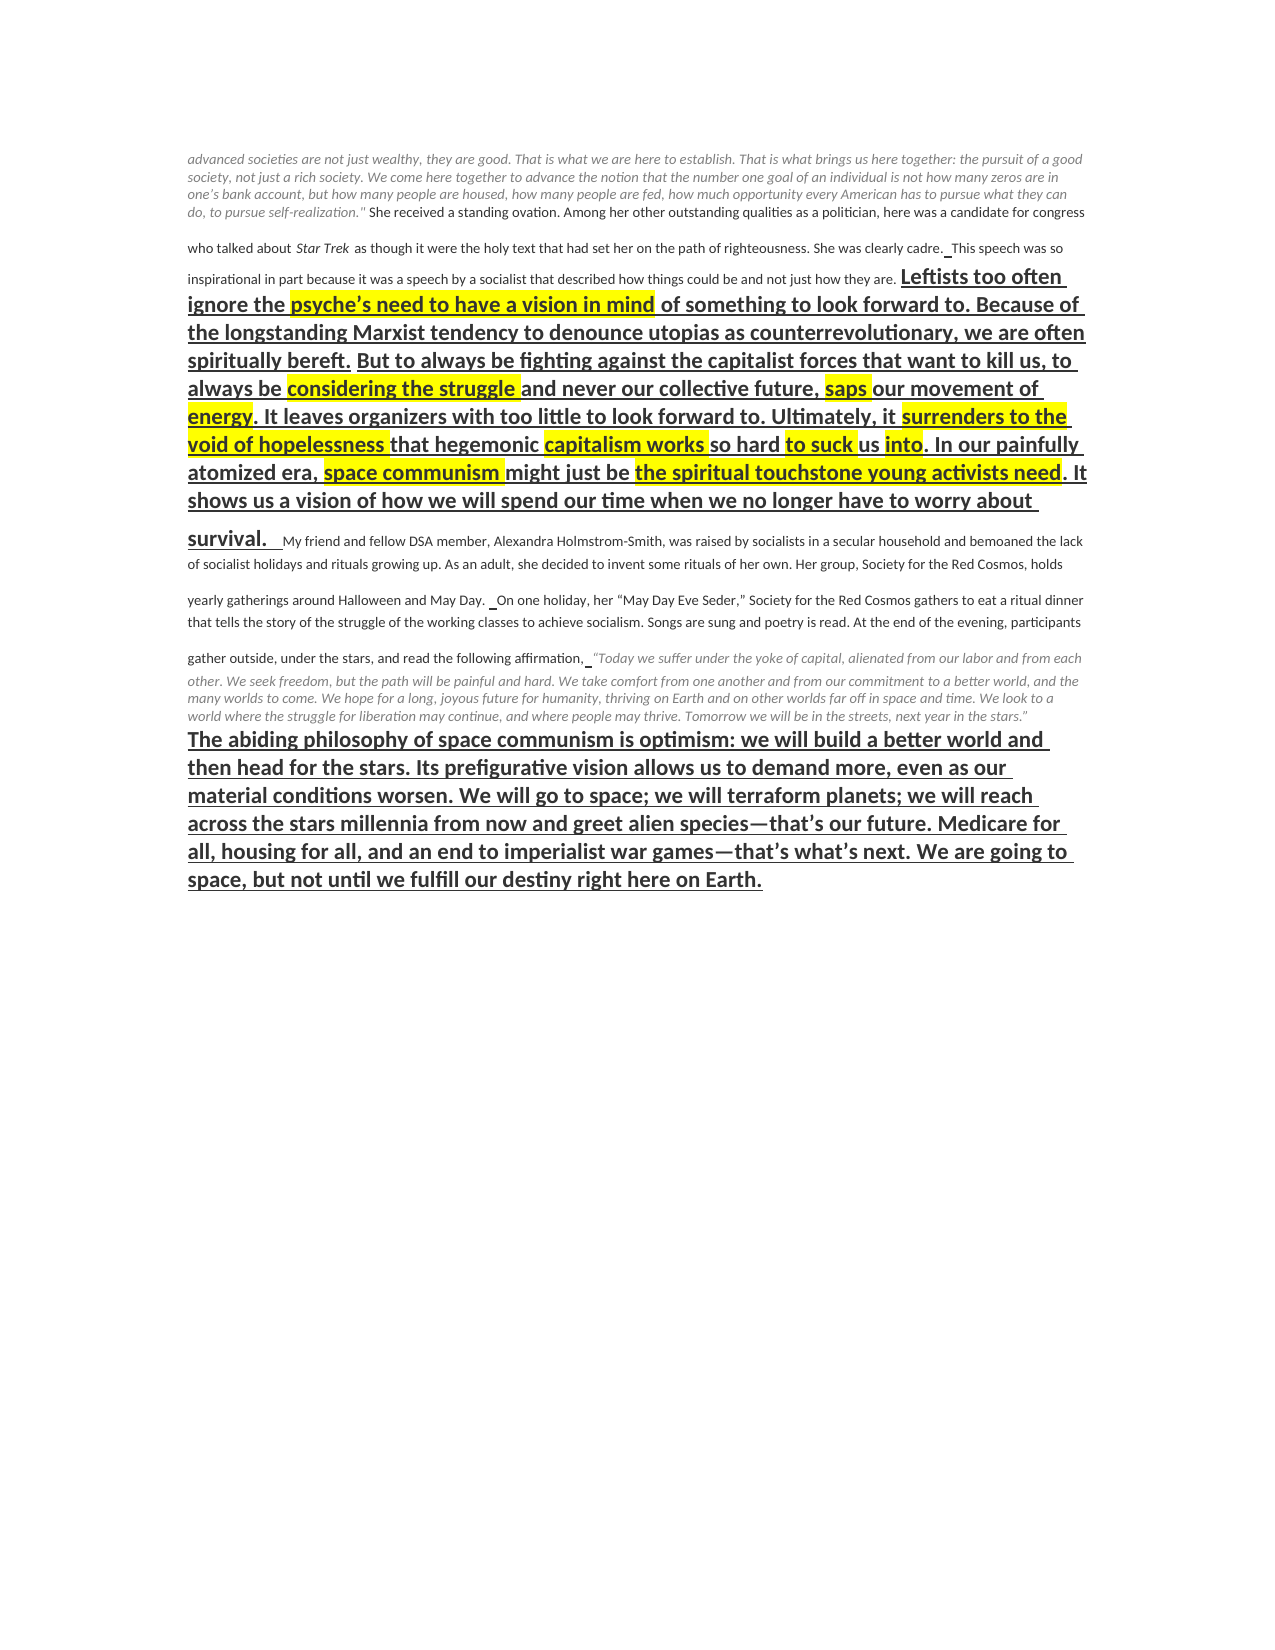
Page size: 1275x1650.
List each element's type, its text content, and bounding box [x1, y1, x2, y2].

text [187, 150, 1087, 482]
